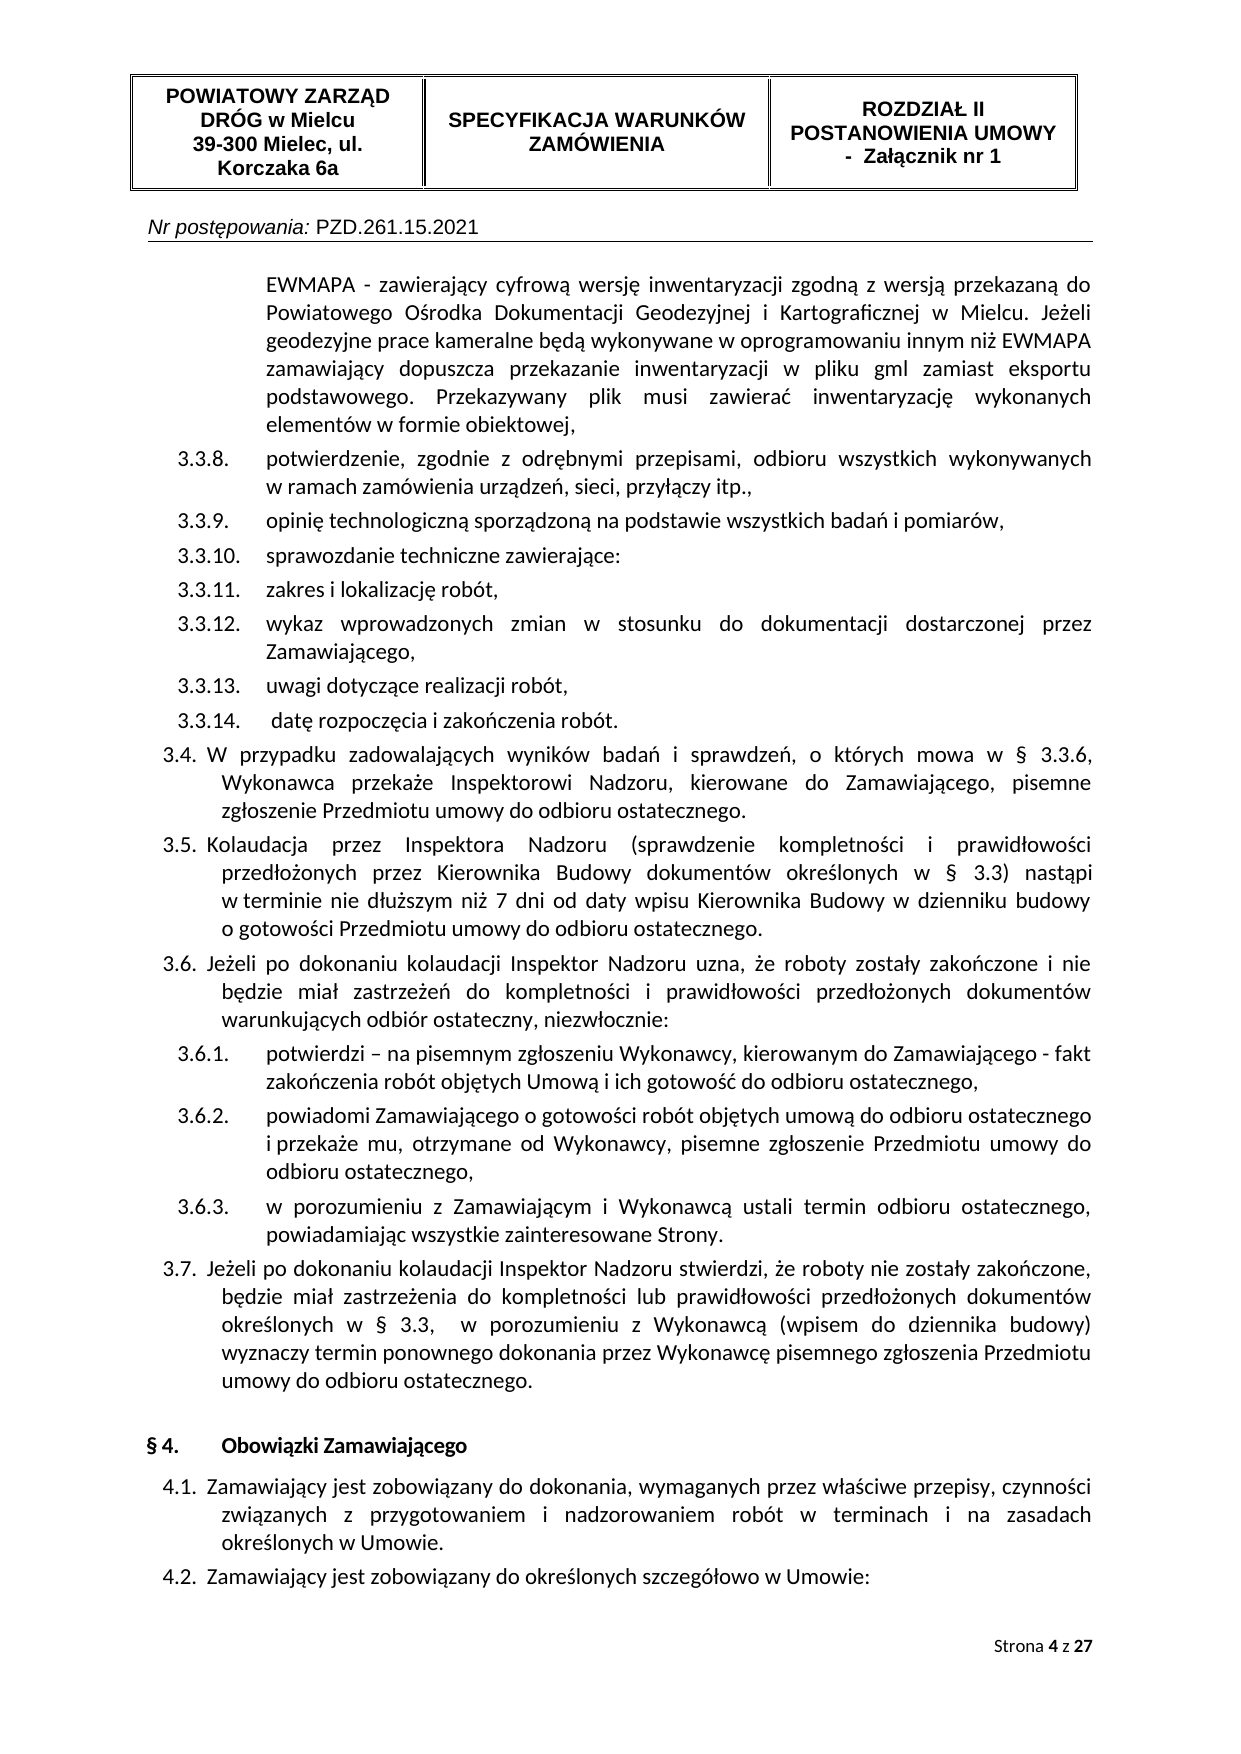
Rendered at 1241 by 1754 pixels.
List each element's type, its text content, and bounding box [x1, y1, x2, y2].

subtitle wykaz wprowadzonych zmian w stosunku do dokumentacji dostarczonej przez Zamawiającego, [177, 609, 1093, 665]
subtitle uwagi dotyczące realizacji robót, [177, 672, 1093, 700]
subtitle potwierdzi – na pisemnym zgłoszeniu Wykonawcy, kierowanym do Zamawiającego - fakt zakończenia robót objętych Umową i ich gotowość do odbioru ostatecznego, [177, 1039, 1093, 1095]
subtitle Obowiązki Zamawiającego [162, 1432, 1093, 1460]
subtitle zakres i lokalizację robót, [177, 575, 1093, 603]
subtitle Zamawiający jest zobowiązany do określonych szczegółowo w Umowie: [162, 1562, 1093, 1591]
subtitle potwierdzenie, zgodnie z odrębnymi przepisami, odbioru wszystkich wykonywanych w ramach zamówienia urządzeń, sieci, przyłączy itp., [177, 444, 1093, 500]
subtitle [177, 270, 1093, 438]
subtitle Jeżeli po dokonaniu kolaudacji Inspektor Nadzoru uzna, że roboty zostały zakończone i nie będzie miał zastrzeżeń do kompletności i prawidłowości przedłożonych dokumentów warunkujących odbiór ostateczny, niezwłocznie: [162, 949, 1093, 1033]
subtitle Zamawiający jest zobowiązany do dokonania, wymaganych przez właściwe przepisy, czynności związanych z przygotowaniem i nadzorowaniem robót w terminach i na zasadach określonych w Umowie. [162, 1472, 1093, 1556]
subtitle sprawozdanie techniczne zawierające: [177, 541, 1093, 569]
subtitle w porozumieniu z Zamawiającym i Wykonawcą ustali termin odbioru ostatecznego, powiadamiając wszystkie zainteresowane Strony. [177, 1192, 1093, 1248]
subtitle W przypadku zadowalających wyników badań i sprawdzeń, o których mowa w § 3.3.6, Wykonawca przekaże Inspektorowi Nadzoru, kierowane do Zamawiającego, pisemne zgłoszenie Przedmiotu umowy do odbioru ostatecznego. [162, 740, 1093, 824]
subtitle Jeżeli po dokonaniu kolaudacji Inspektor Nadzoru stwierdzi, że roboty nie zostały zakończone, będzie miał zastrzeżenia do kompletności lub prawidłowości przedłożonych dokumentów określonych w § 3.3, w porozumieniu z Wykonawcą (wpisem do dziennika budowy) wyznaczy termin ponownego dokonania przez Wykonawcę pisemnego zgłoszenia Przedmiotu umowy do odbioru ostatecznego. [162, 1254, 1093, 1394]
subtitle datę rozpoczęcia i zakończenia robót. [177, 706, 1093, 734]
subtitle Kolaudacja przez Inspektora Nadzoru (sprawdzenie kompletności i prawidłowości przedłożonych przez Kierownika Budowy dokumentów określonych w § 3.3) nastąpi w terminie nie dłuższym niż 7 dni od daty wpisu Kierownika Budowy w dzienniku budowy o gotowości Przedmiotu umowy do odbioru ostatecznego. [162, 831, 1093, 943]
subtitle opinię technologiczną sporządzoną na podstawie wszystkich badań i pomiarów, [177, 507, 1093, 534]
subtitle powiadomi Zamawiającego o gotowości robót objętych umową do odbioru ostatecznego i przekaże mu, otrzymane od Wykonawcy, pisemne zgłoszenie Przedmiotu umowy do odbioru ostatecznego, [177, 1101, 1093, 1186]
